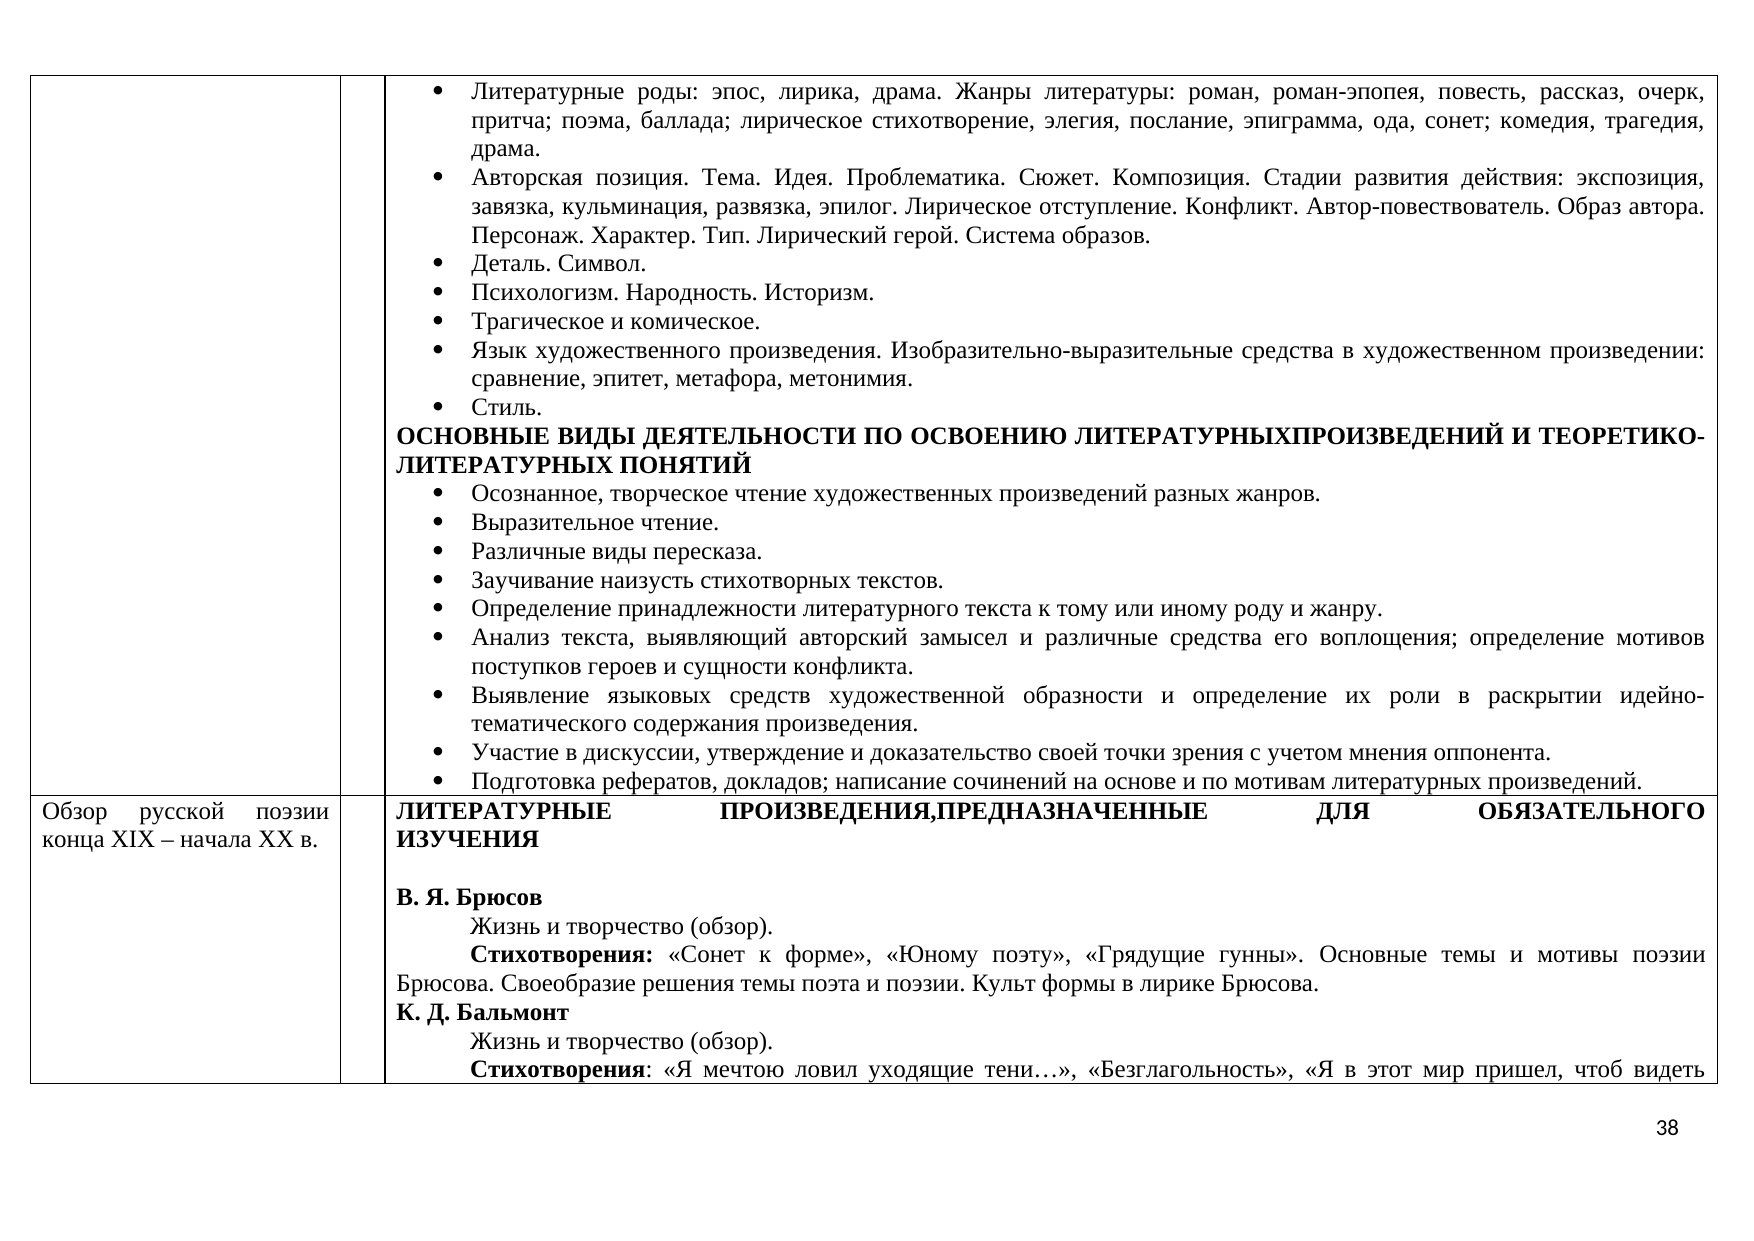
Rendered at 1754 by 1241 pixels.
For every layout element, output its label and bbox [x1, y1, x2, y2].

table_cell [386, 76, 1717, 795]
table_cell [31, 796, 340, 1083]
table_cell [31, 76, 340, 795]
table_cell [341, 76, 384, 795]
table_cell [341, 796, 384, 1083]
table_cell [386, 796, 1717, 1083]
